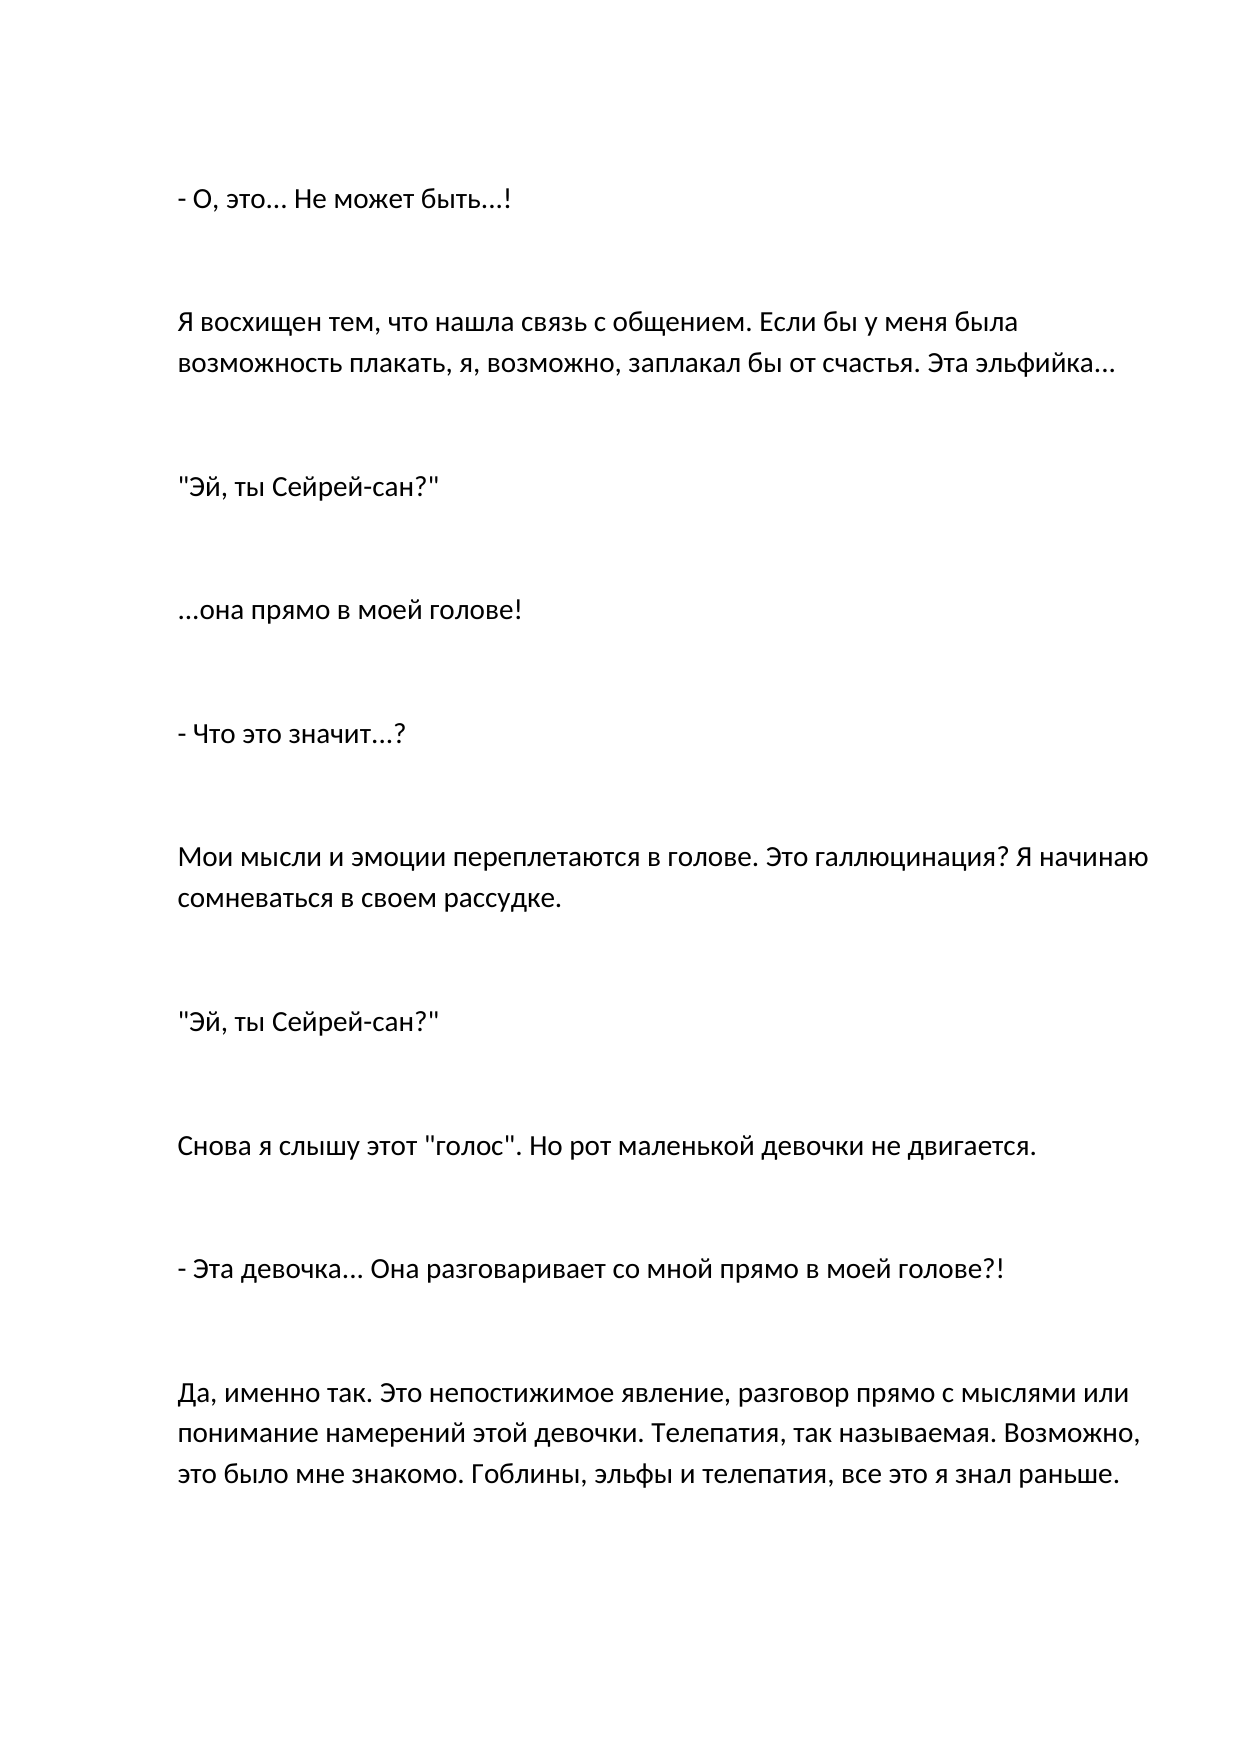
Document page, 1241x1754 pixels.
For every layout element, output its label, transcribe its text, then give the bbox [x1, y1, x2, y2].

text ...она прямо в моей голове! [177, 591, 1152, 627]
text Да, именно так. Это непостижимое явление, разговор прямо с мыслями или понимание намерений этой девочки. Телепатия, так называемая. Возможно, это было мне знакомо. Гоблины, эльфы и телепатия, все это я знал раньше. [177, 1374, 1152, 1491]
text Я восхищен тем, что нашла связь с общением. Если бы у меня была возможность плакать, я, возможно, заплакал бы от счастья. Эта эльфийка... [177, 303, 1152, 380]
text Снова я слышу этот "голос". Но рот маленькой девочки не двигается. [177, 1127, 1152, 1162]
text - Что это значит...? [177, 715, 1152, 751]
text "Эй, ты Сейрей-сан?" [177, 468, 1152, 503]
text - О, это... Не может быть...! [177, 180, 1152, 216]
text - Эта девочка... Она разговаривает со мной прямо в моей голове?! [177, 1250, 1152, 1286]
text "Эй, ты Сейрей-сан?" [177, 1003, 1152, 1039]
text Мои мысли и эмоции переплетаются в голове. Это галлюцинация? Я начинаю сомневаться в своем рассудке. [177, 838, 1152, 915]
